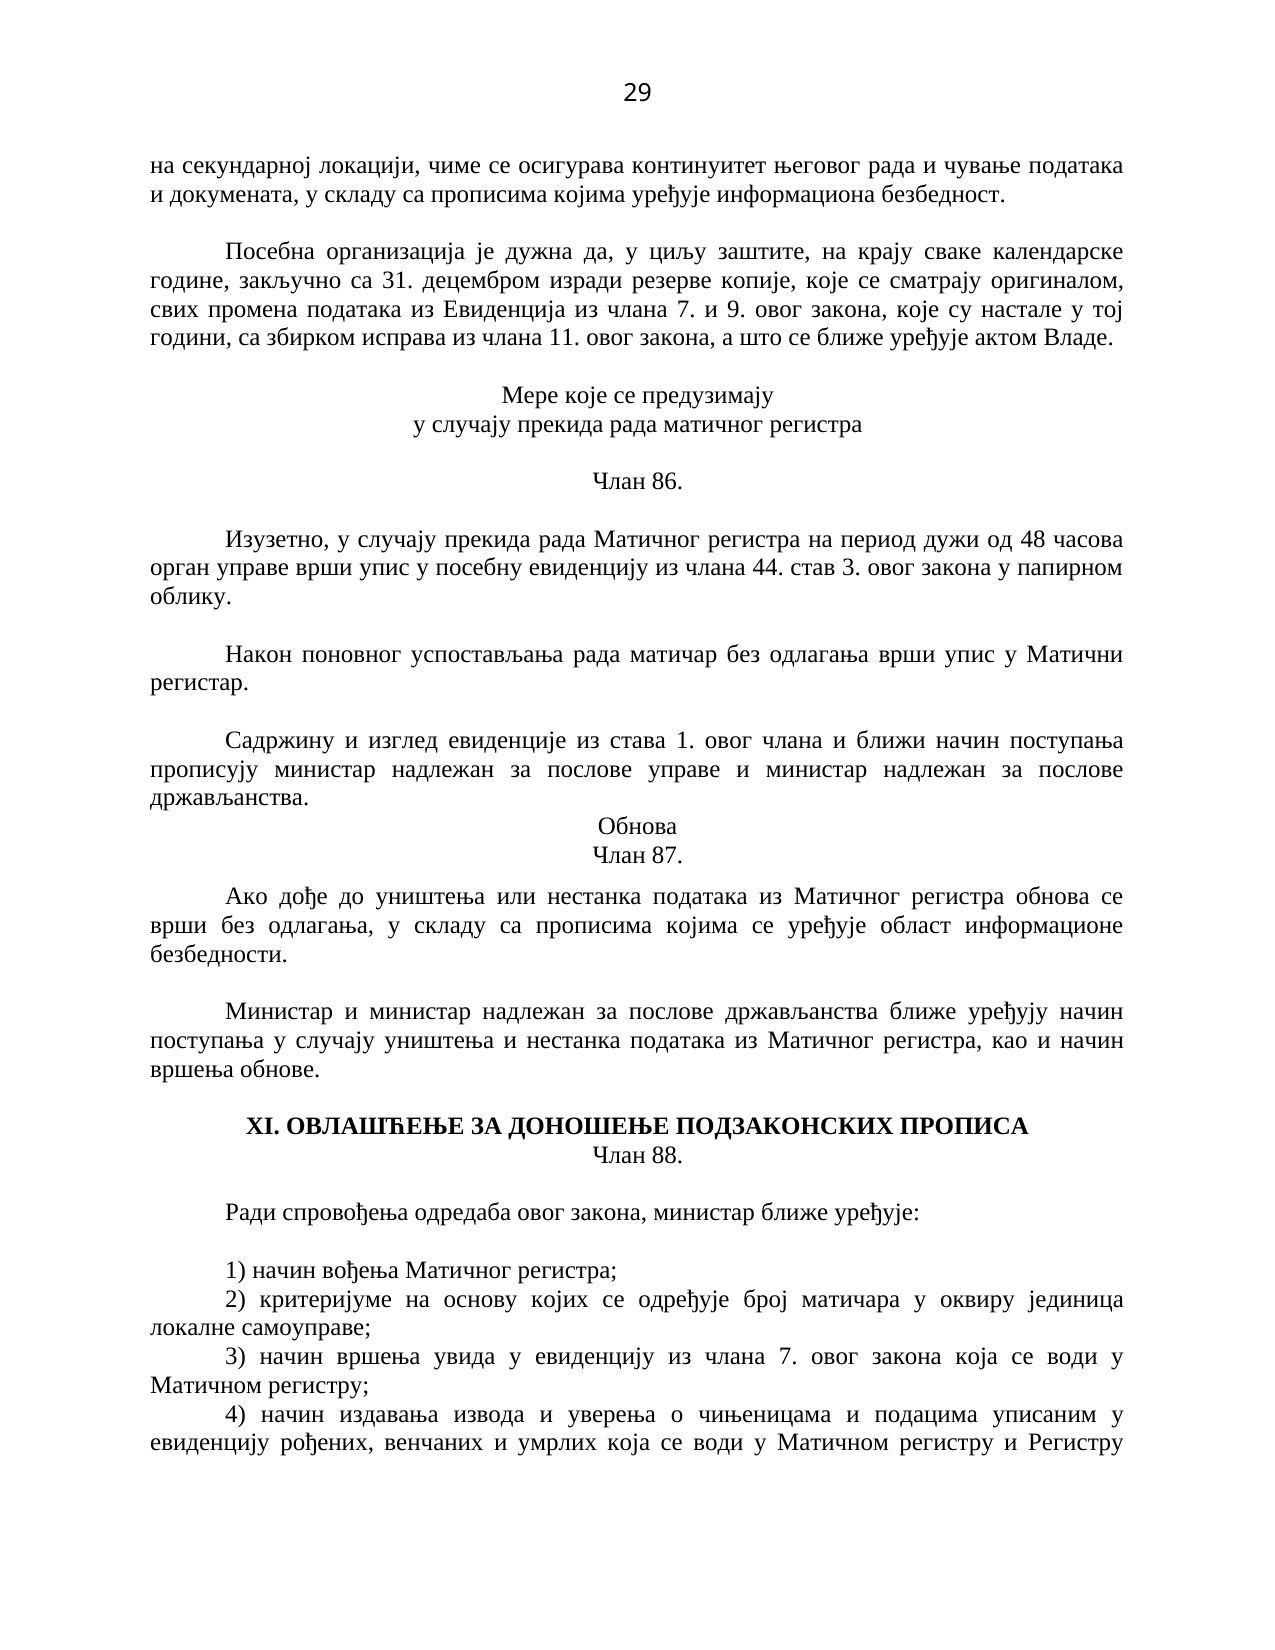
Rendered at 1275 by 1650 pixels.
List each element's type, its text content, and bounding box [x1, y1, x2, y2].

text 2) критеријуме на основу којих се одређује број матичара у оквиру јединица локалне самоуправе; [150, 1284, 1125, 1341]
text Посебна организација је дужна да, у циљу заштите, на крају сваке календарске године, закључно са 31. децембром изради резерве копије, које се сматрају оригиналом, свих промена података из Евиденција из члана 7. и 9. овог закона, које су настале у тој години, са збирком исправа из члана 11. овог закона, а што се ближе уређује актом Владе. [150, 236, 1125, 351]
text у случају прекида рада матичног регистра [150, 409, 1125, 437]
subtitle XI. ОВЛАШЋЕЊЕ ЗА ДОНОШЕЊЕ ПОДЗАКОНСКИХ ПРОПИСА [150, 1111, 1125, 1140]
text Члан 88. [150, 1140, 1125, 1169]
text 3) начин вршења увида у евиденцију из члана 7. овог закона која се води у Матичном регистру; [150, 1341, 1125, 1399]
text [150, 1399, 1125, 1456]
text Министар и министар надлежан за послове држављанства ближе уређују начин поступања у случају уништења и нестанка података из Матичног регистра, као и начин вршења обнове. [150, 996, 1125, 1082]
text Изузетно, у случају прекида рада Матичног регистра на период дужи од 48 часова орган управе врши упис у посебну евиденцију из члана 44. став 3. овог закона у папирном облику. [150, 524, 1125, 610]
text 1) начин вођења Матичног регистра; [150, 1255, 1125, 1284]
text Након поновног успостављања рада матичар без одлагања врши упис у Матични регистар. [150, 639, 1125, 696]
text Обнова [150, 811, 1125, 840]
text Члан 86. [150, 466, 1125, 495]
text Ако дође до уништења или нестанка података из Матичног регистра обнова се врши без одлагања, у складу са прописима којима се уређује област информационе безбедности. [150, 881, 1125, 967]
text Мере које се предузимају [150, 380, 1125, 409]
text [150, 150, 1125, 207]
text Члан 87. [150, 840, 1125, 869]
text Ради спровођења одредаба овог закона, министар ближе уређује: [150, 1197, 1125, 1226]
text Садржину и изглед евиденције из става 1. овог члана и ближи начин поступања прописују министар надлежан за послове управе и министар надлежан за послове држављанства. [150, 725, 1125, 811]
